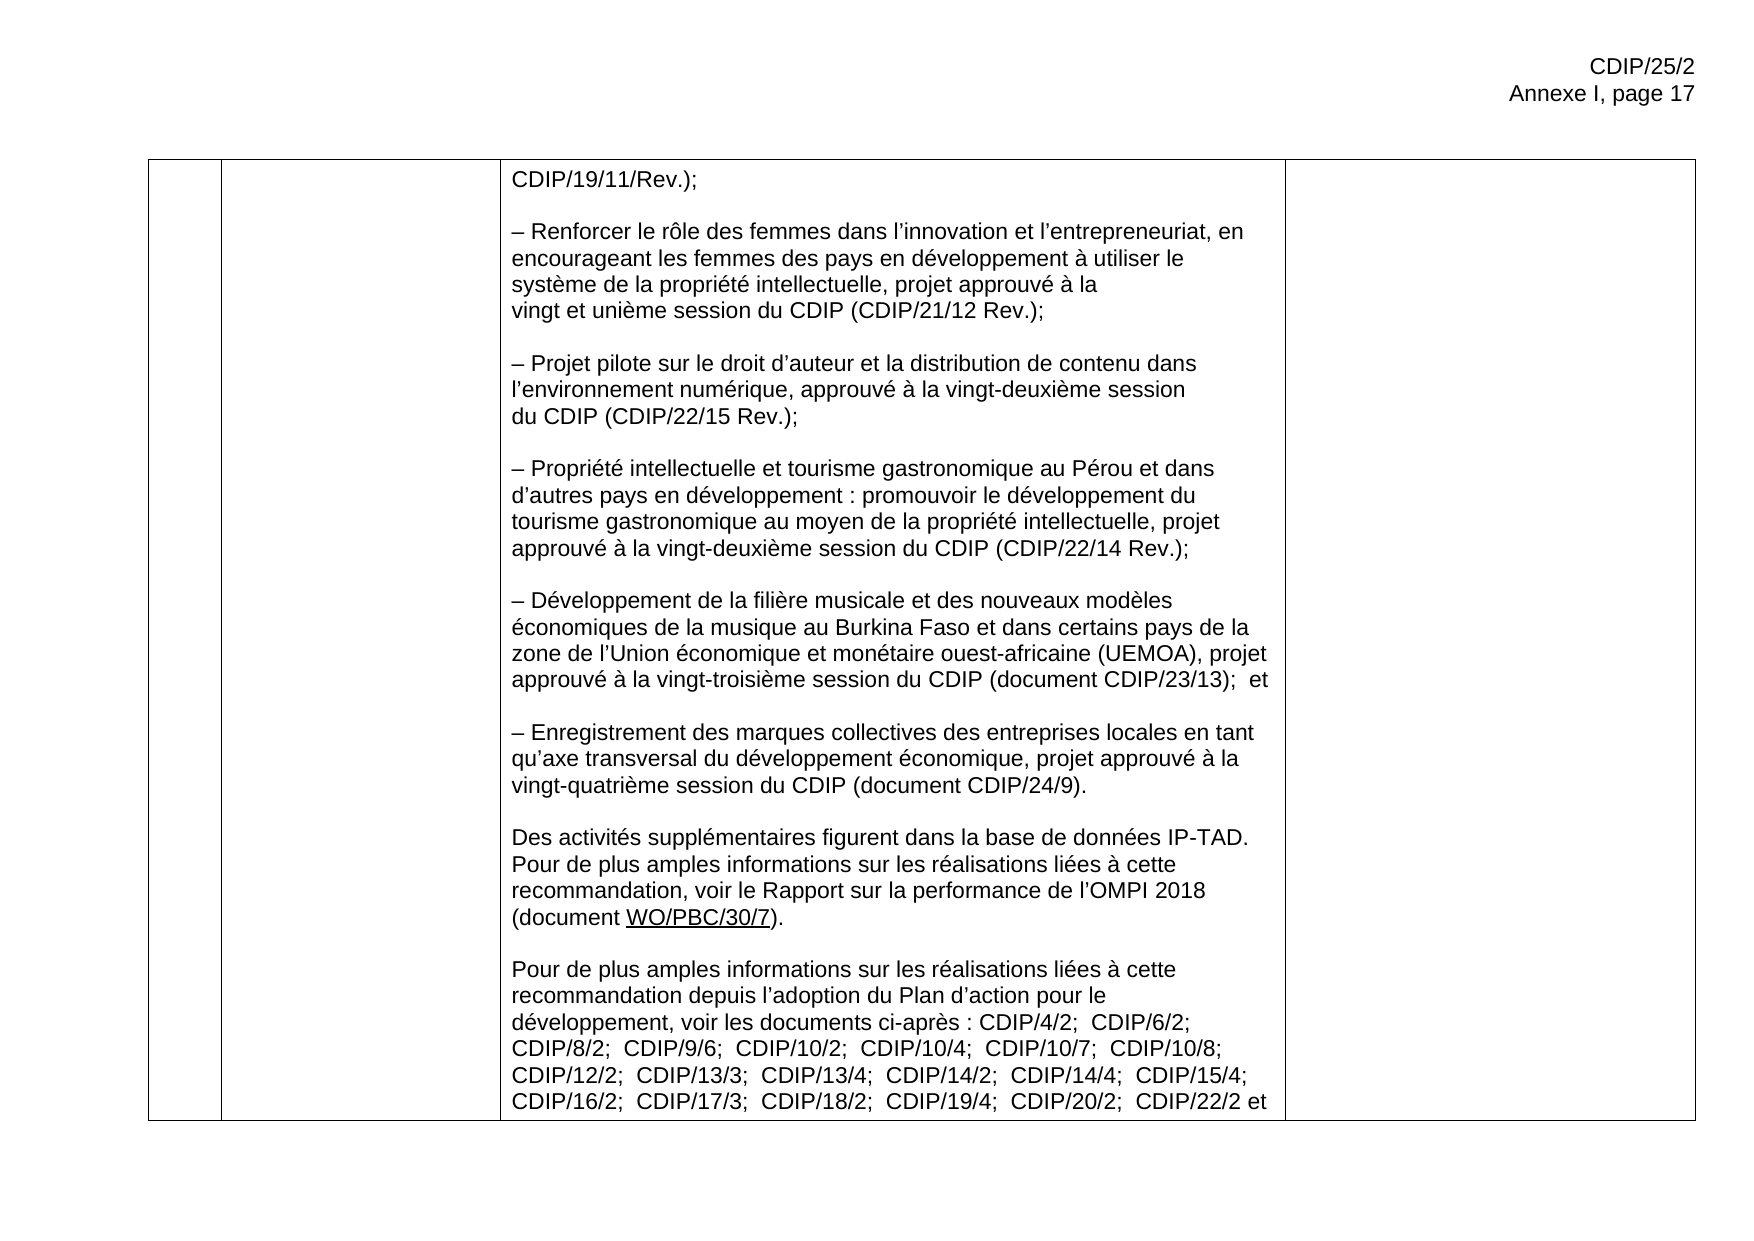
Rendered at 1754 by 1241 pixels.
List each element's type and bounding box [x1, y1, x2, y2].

table_cell [501, 160, 1285, 1120]
table_cell [1286, 160, 1695, 1120]
table_cell [149, 160, 221, 1120]
table_cell [222, 160, 500, 1120]
